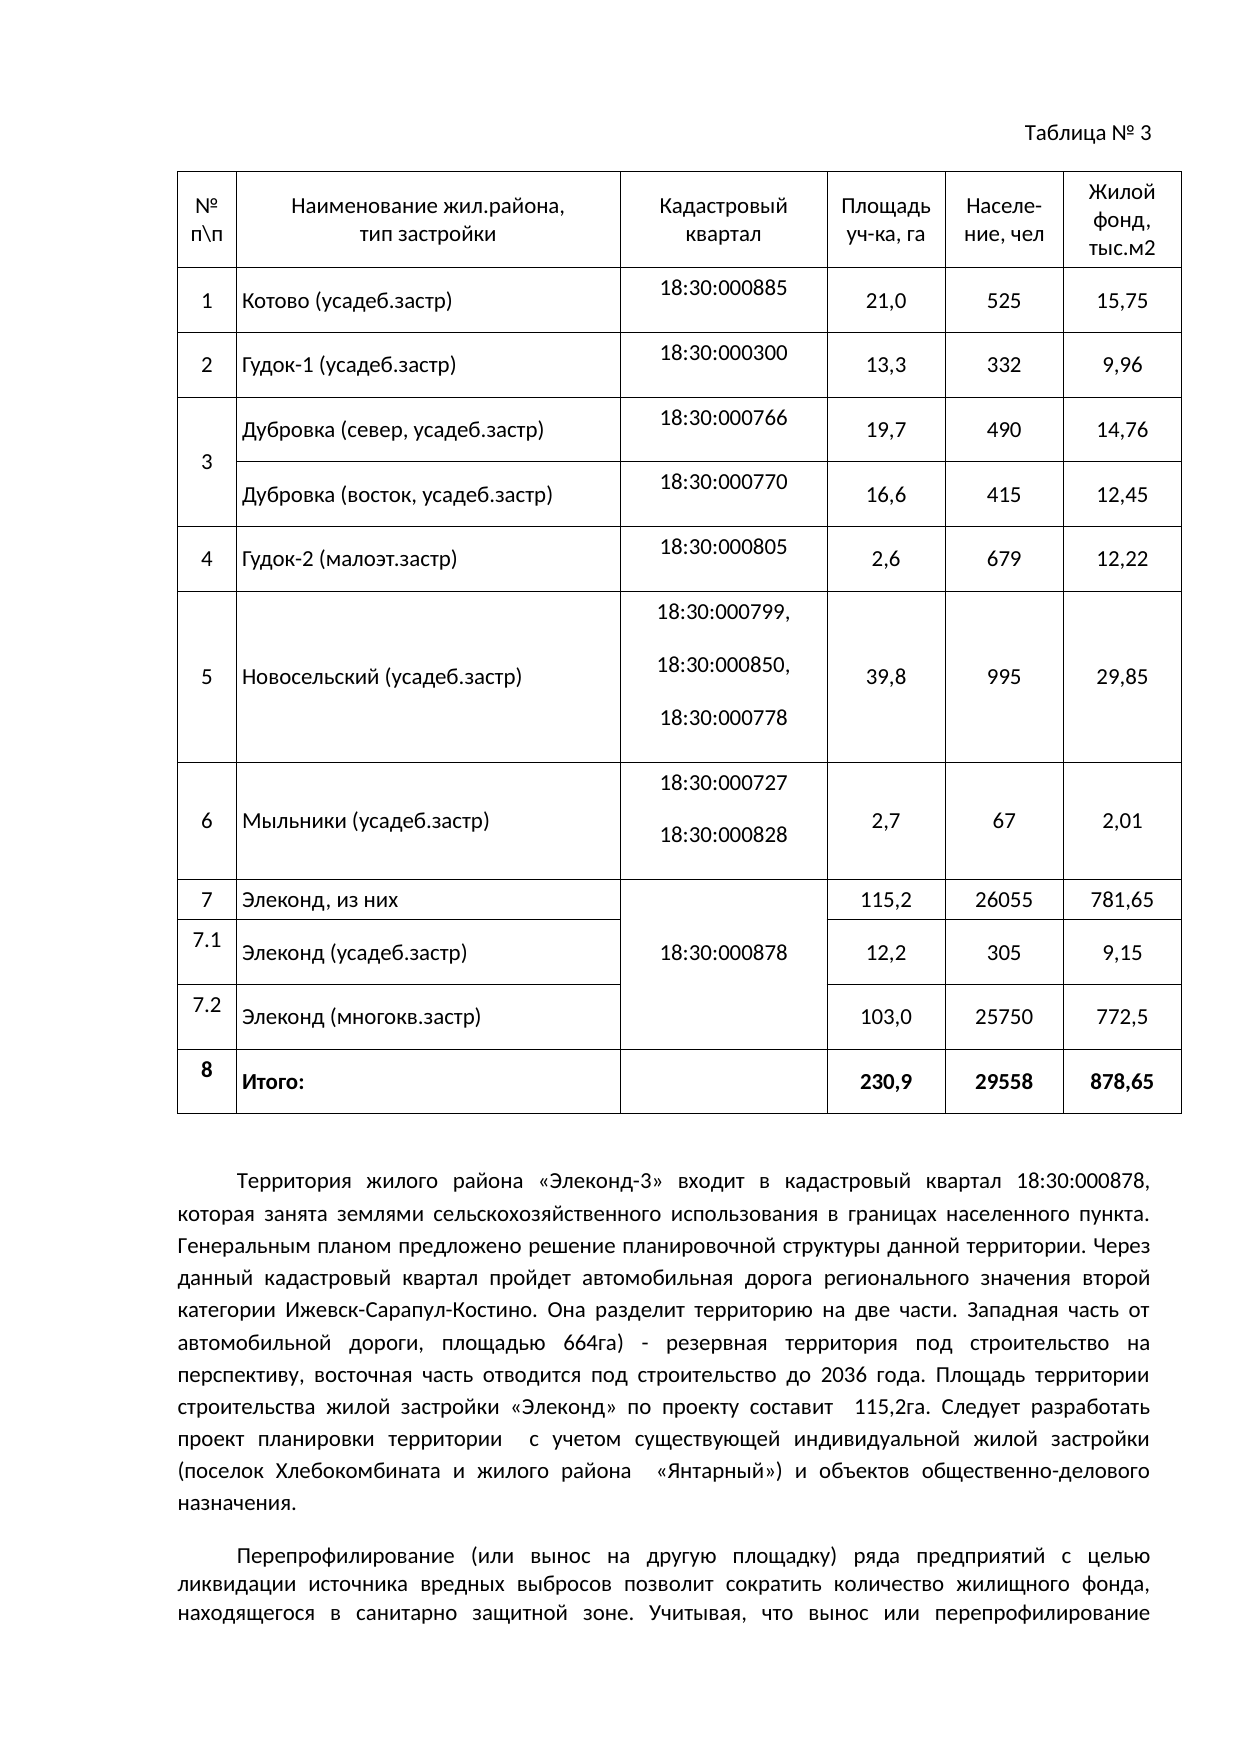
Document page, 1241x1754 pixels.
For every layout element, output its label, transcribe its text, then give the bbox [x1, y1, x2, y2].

table_cell Элеконд (усадеб.застр) [237, 920, 620, 984]
table_cell 3 [178, 398, 236, 526]
table_cell 525 [946, 268, 1063, 332]
table_cell 9,96 [1064, 333, 1181, 397]
table_cell 18:30:000727 18:30:000828 [621, 763, 827, 879]
table_cell 5 [178, 592, 236, 761]
table_cell 12,45 [1064, 462, 1181, 526]
table_cell Элеконд, из них [237, 880, 620, 919]
table_header Кадастровый квартал [621, 172, 827, 267]
table_header Площадь уч-ка, га [828, 172, 945, 267]
table_header Жилой фонд, тыс.м2 [1064, 172, 1181, 267]
table_cell 7 [178, 880, 236, 919]
table_cell 781,65 [1064, 880, 1181, 919]
table_cell 332 [946, 333, 1063, 397]
table_cell 7.1 [178, 920, 236, 984]
table_cell 18:30:000799, 18:30:000850, 18:30:000778 [621, 592, 827, 761]
table_cell Дубровка (восток, усадеб.застр) [237, 462, 620, 526]
table_cell 67 [946, 763, 1063, 879]
table_cell 490 [946, 398, 1063, 461]
table_cell Гудок-1 (усадеб.застр) [237, 333, 620, 397]
table_cell 13,3 [828, 333, 945, 397]
table_cell Котово (усадеб.застр) [237, 268, 620, 332]
table_cell Дубровка (север, усадеб.застр) [237, 398, 620, 461]
table_cell 16,6 [828, 462, 945, 526]
table_cell 8 [178, 1050, 236, 1113]
table_cell 7.2 [178, 985, 236, 1048]
table_cell 6 [178, 763, 236, 879]
table_cell 9,15 [1064, 920, 1181, 984]
table_cell 878,65 [1064, 1050, 1181, 1113]
table_cell 18:30:000770 [621, 462, 827, 526]
table_cell Мыльники (усадеб.застр) [237, 763, 620, 879]
table_cell Итого: [237, 1050, 620, 1113]
table_cell 2,7 [828, 763, 945, 879]
table_header № п\п [178, 172, 236, 267]
table_cell 39,8 [828, 592, 945, 761]
table_cell 1 [178, 268, 236, 332]
table_cell 679 [946, 527, 1063, 591]
table_cell 14,76 [1064, 398, 1181, 461]
table_cell 2,01 [1064, 763, 1181, 879]
table_cell 15,75 [1064, 268, 1181, 332]
table_cell 995 [946, 592, 1063, 761]
table_cell 12,22 [1064, 527, 1181, 591]
table_cell 18:30:000878 [621, 880, 827, 1048]
table_header Населе-ние, чел [946, 172, 1063, 267]
table_cell 18:30:000885 [621, 268, 827, 332]
table_cell 12,2 [828, 920, 945, 984]
table_cell [621, 1050, 827, 1113]
table_cell 26055 [946, 880, 1063, 919]
table_cell Гудок-2 (малоэт.застр) [237, 527, 620, 591]
table_cell 115,2 [828, 880, 945, 919]
table_cell 18:30:000766 [621, 398, 827, 461]
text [177, 1542, 1152, 1626]
table_cell 29558 [946, 1050, 1063, 1113]
table_cell 772,5 [1064, 985, 1181, 1048]
table_cell Новосельский (усадеб.застр) [237, 592, 620, 761]
table_cell 2,6 [828, 527, 945, 591]
table_cell 415 [946, 462, 1063, 526]
table_cell 305 [946, 920, 1063, 984]
table_cell 18:30:000300 [621, 333, 827, 397]
table_cell Элеконд (многокв.застр) [237, 985, 620, 1048]
table_cell 230,9 [828, 1050, 945, 1113]
table_cell 18:30:000805 [621, 527, 827, 591]
table_cell 25750 [946, 985, 1063, 1048]
table_header Наименование жил.района, тип застройки [237, 172, 620, 267]
text Территория жилого района «Элеконд-3» входит в кадастровый квартал 18:30:000878, которая занята землями сельскохозяйственного использования в границах населенного пункта. Генеральным планом предложено решение планировочной структуры данной территории. Через данный кадастровый квартал пройдет автомобильная дорога регионального значения второй категории Ижевск-Сарапул-Костино. Она разделит территорию на две части. Западная часть от автомобильной дороги, площадью 664га) - резервная территория под строительство на перспективу, восточная часть отводится под строительство до 2036 года. Площадь территории строительства жилой застройки «Элеконд» по проекту составит 115,2га. Следует разработать проект планировки территории с учетом существующей индивидуальной жилой застройки (поселок Хлебокомбината и жилого района «Янтарный») и объектов общественно-делового назначения. [177, 1167, 1152, 1517]
table_cell 21,0 [828, 268, 945, 332]
table_cell 29,85 [1064, 592, 1181, 761]
table_cell 103,0 [828, 985, 945, 1048]
table_cell 4 [178, 527, 236, 591]
table_cell 19,7 [828, 398, 945, 461]
text Таблица № 3 [177, 118, 1152, 146]
table_cell 2 [178, 333, 236, 397]
